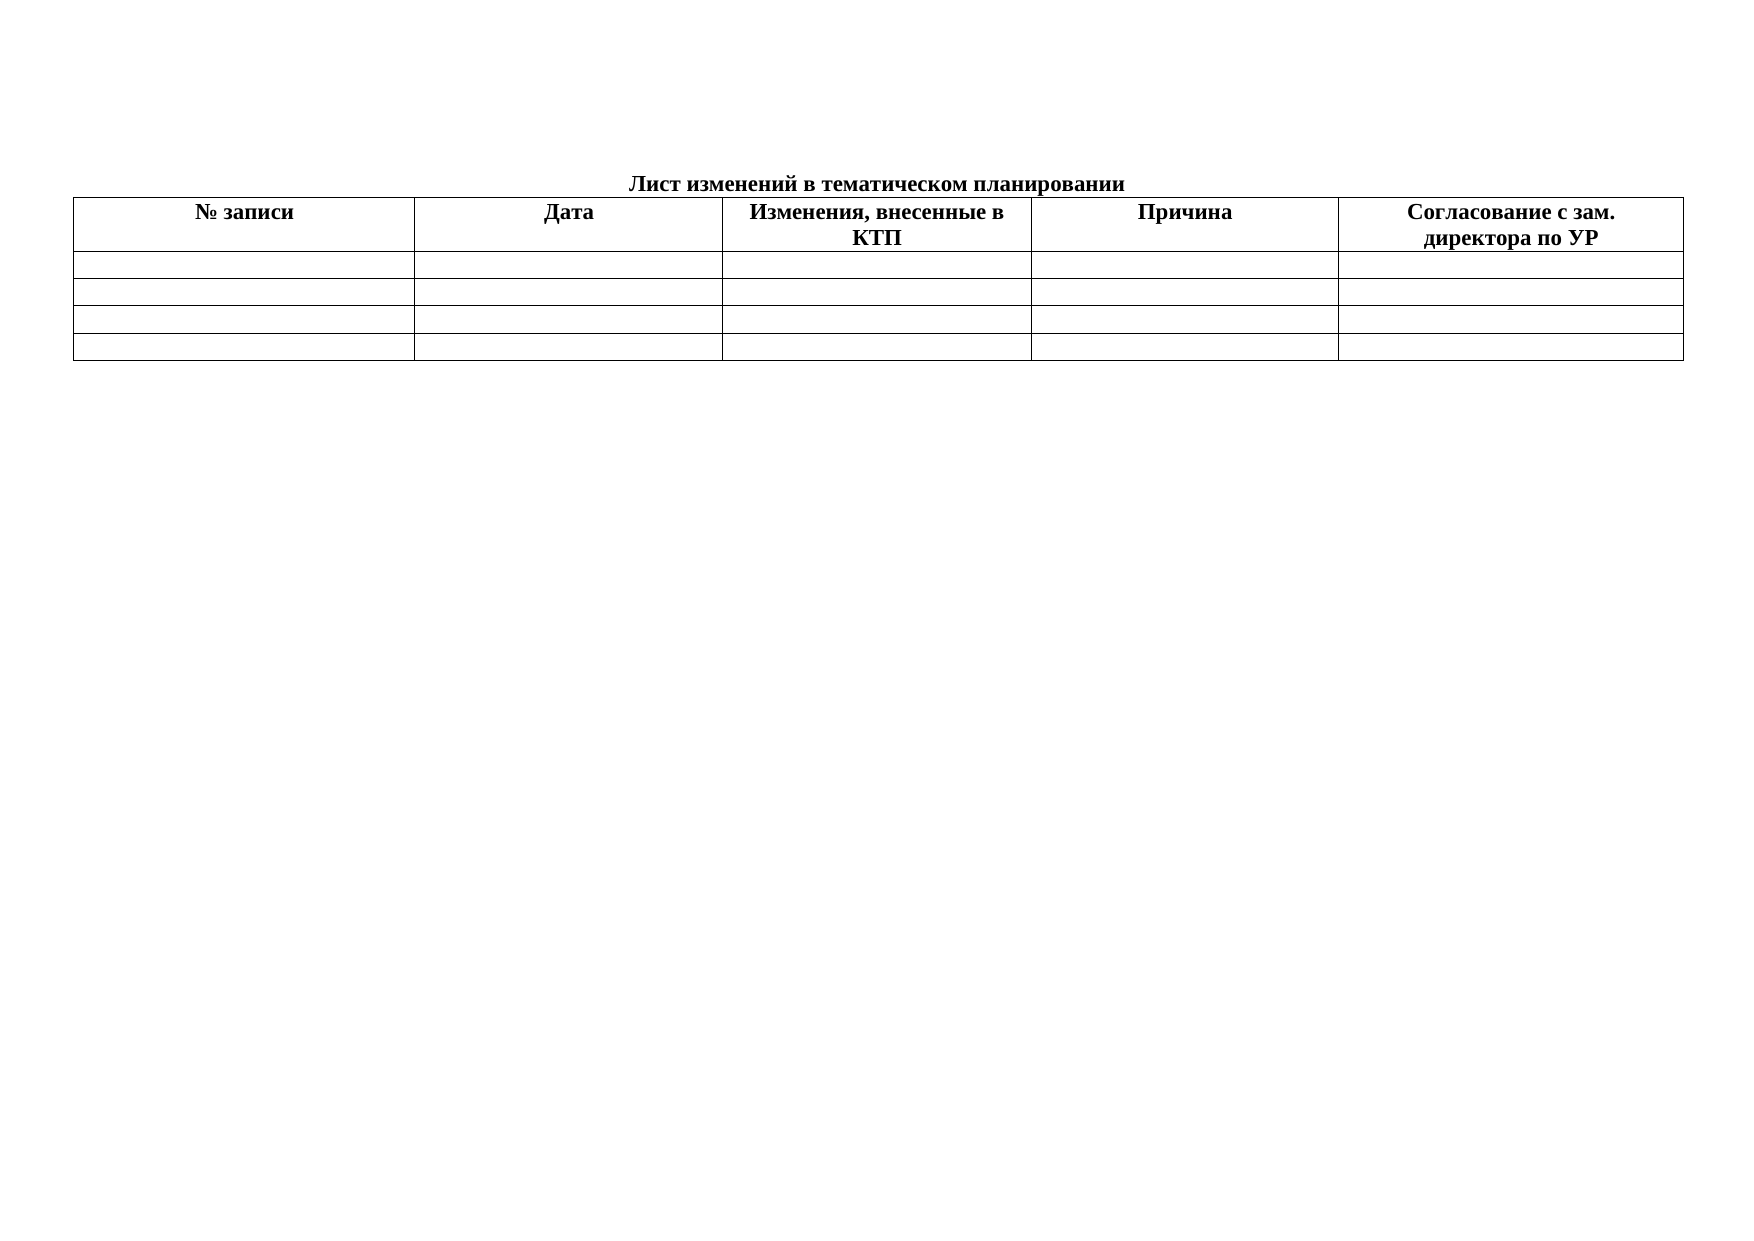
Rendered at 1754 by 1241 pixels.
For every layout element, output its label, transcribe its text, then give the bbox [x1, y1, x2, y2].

table_header Причина [1032, 198, 1338, 251]
table_cell [723, 334, 1031, 360]
table_cell [415, 306, 722, 333]
table_header Согласование с зам. директора по УР [1339, 198, 1683, 251]
table_cell [415, 279, 722, 305]
table_cell [415, 252, 722, 278]
table_cell [74, 334, 414, 360]
table_cell [74, 252, 414, 278]
table_cell [1032, 252, 1338, 278]
text Лист изменений в тематическом планировании [118, 171, 1636, 197]
table_cell [1339, 306, 1683, 333]
table_cell [415, 334, 722, 360]
table_cell [723, 279, 1031, 305]
table_cell [74, 306, 414, 333]
table_cell [1032, 306, 1338, 333]
table_cell [1339, 252, 1683, 278]
table_cell [1339, 279, 1683, 305]
table_cell [74, 279, 414, 305]
table_cell [1339, 334, 1683, 360]
table_cell [723, 306, 1031, 333]
table_header Изменения, внесенные в КТП [723, 198, 1031, 251]
table_header Дата [415, 198, 722, 251]
table_cell [1032, 279, 1338, 305]
table_header № записи [74, 198, 414, 251]
table_cell [723, 252, 1031, 278]
table_cell [1032, 334, 1338, 360]
